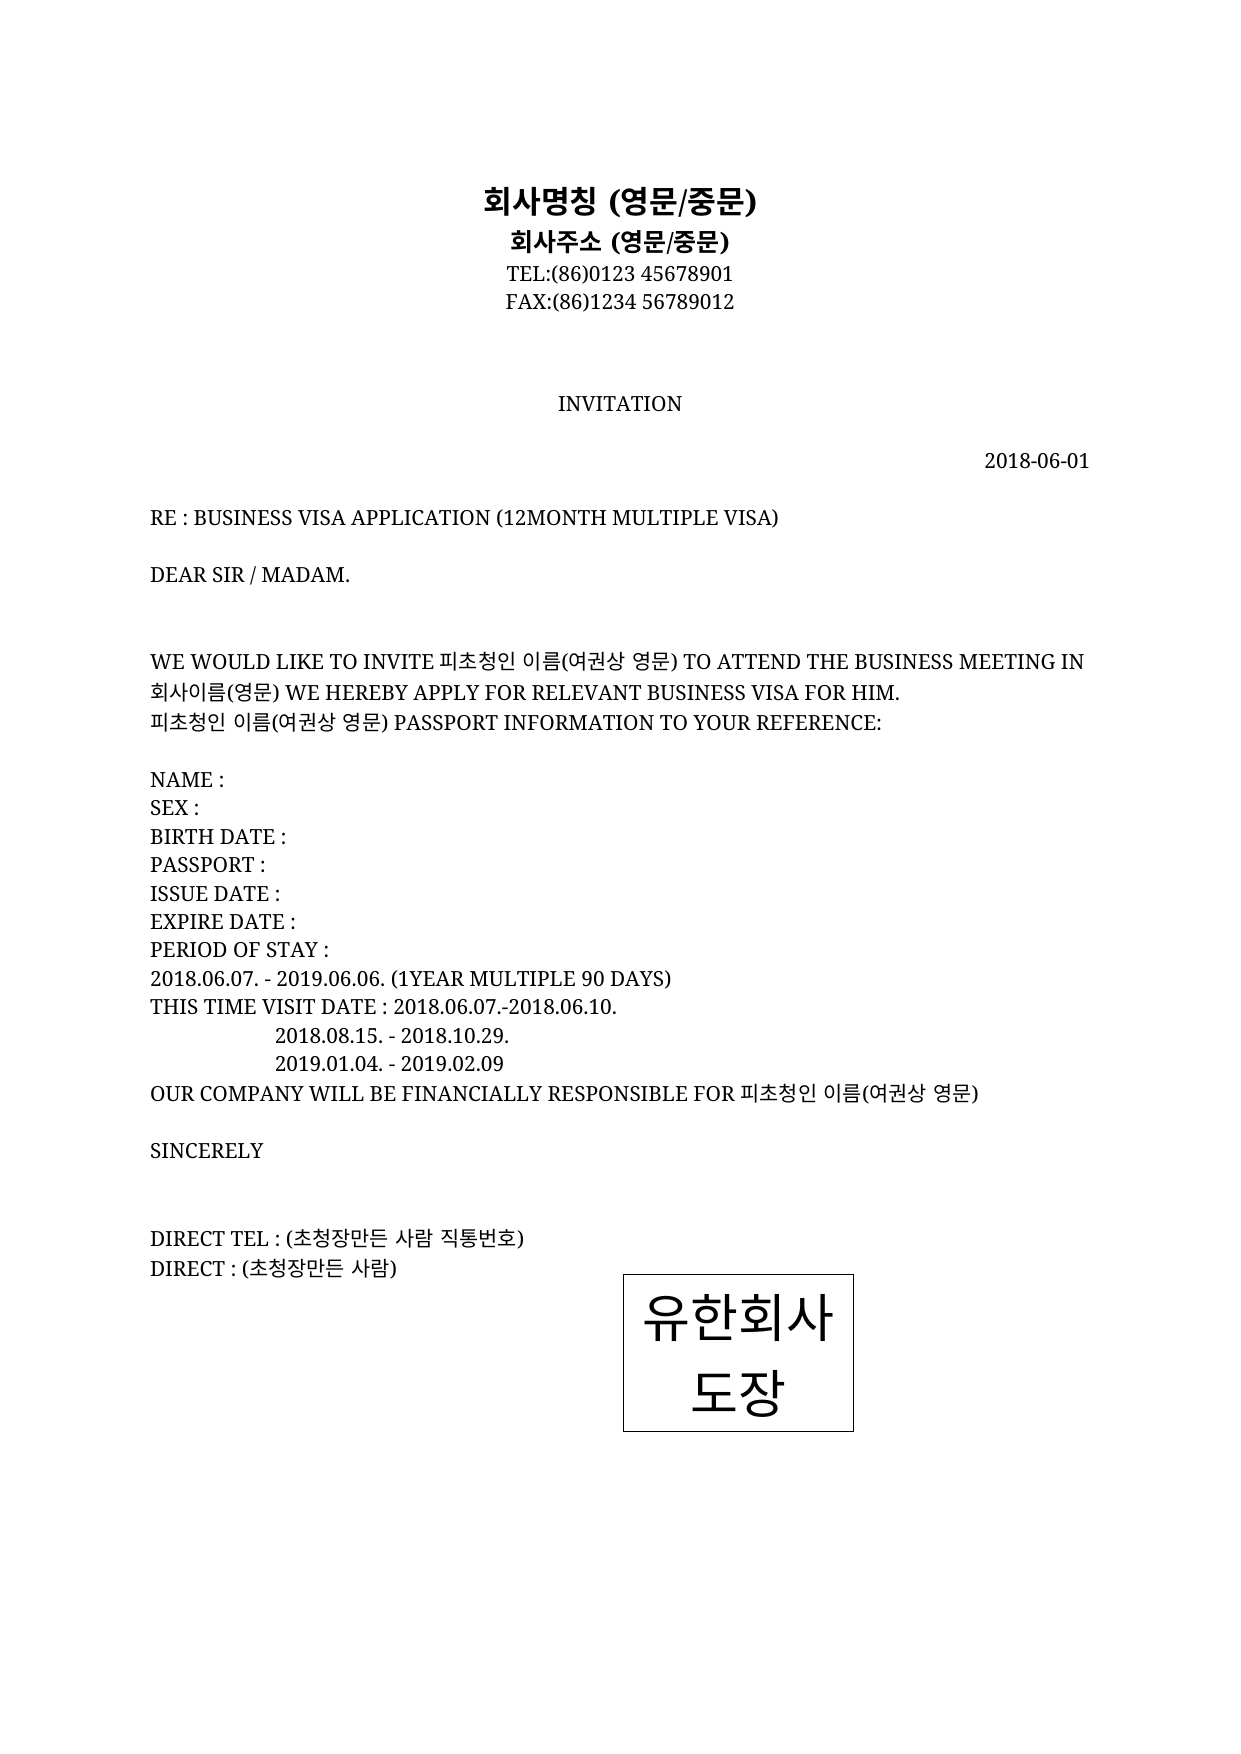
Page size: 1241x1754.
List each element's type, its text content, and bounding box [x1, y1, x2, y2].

text 회사주소 (영문/중문) [150, 223, 1090, 259]
text INVITATION [150, 389, 1090, 418]
text FAX:(86)1234 56789012 [150, 287, 1090, 316]
text DIRECT TEL : (초청장만든 사람 직통번호) [150, 1222, 1090, 1252]
text PASSPORT : [150, 850, 1090, 879]
text 피초청인 이름(여권상 영문) PASSPORT INFORMATION TO YOUR REFERENCE: [150, 706, 1090, 736]
text THIS TIME VISIT DATE : 2018.06.07.-2018.06.10. [150, 992, 1090, 1021]
text DEAR SIR / MADAM. [150, 560, 1090, 589]
text BIRTH DATE : [150, 822, 1090, 850]
text EXPIRE DATE : [150, 907, 1090, 936]
text 2019.01.04. - 2019.02.09 [150, 1049, 1090, 1078]
text 2018.08.15. - 2018.10.29. [150, 1021, 1090, 1049]
text WE WOULD LIKE TO INVITE 피초청인 이름(여권상 영문) TO ATTEND THE BUSINESS MEETING IN 회사이름(영문) WE HEREBY APPLY FOR RELEVANT BUSINESS VISA FOR HIM. [150, 646, 1090, 706]
text TEL:(86)0123 45678901 [150, 259, 1090, 287]
text RE : BUSINESS VISA APPLICATION (12MONTH MULTIPLE VISA) [150, 503, 1090, 532]
text SEX : [150, 793, 1090, 822]
text PERIOD OF STAY : [150, 936, 1090, 964]
text DIRECT : (초청장만든 사람) [150, 1252, 1090, 1282]
text OUR COMPANY WILL BE FINANCIALLY RESPONSIBLE FOR 피초청인 이름(여권상 영문) [150, 1078, 1090, 1108]
text NAME : [150, 765, 1090, 793]
text 회사명칭 (영문/중문) [150, 177, 1090, 223]
text ISSUE DATE : [150, 879, 1090, 907]
text SINCERELY [150, 1136, 1090, 1165]
text 2018.06.07. - 2019.06.06. (1YEAR MULTIPLE 90 DAYS) [150, 964, 1090, 992]
table_header 유한회사 도장 [624, 1275, 853, 1431]
text 2018-06-01 [150, 446, 1090, 475]
